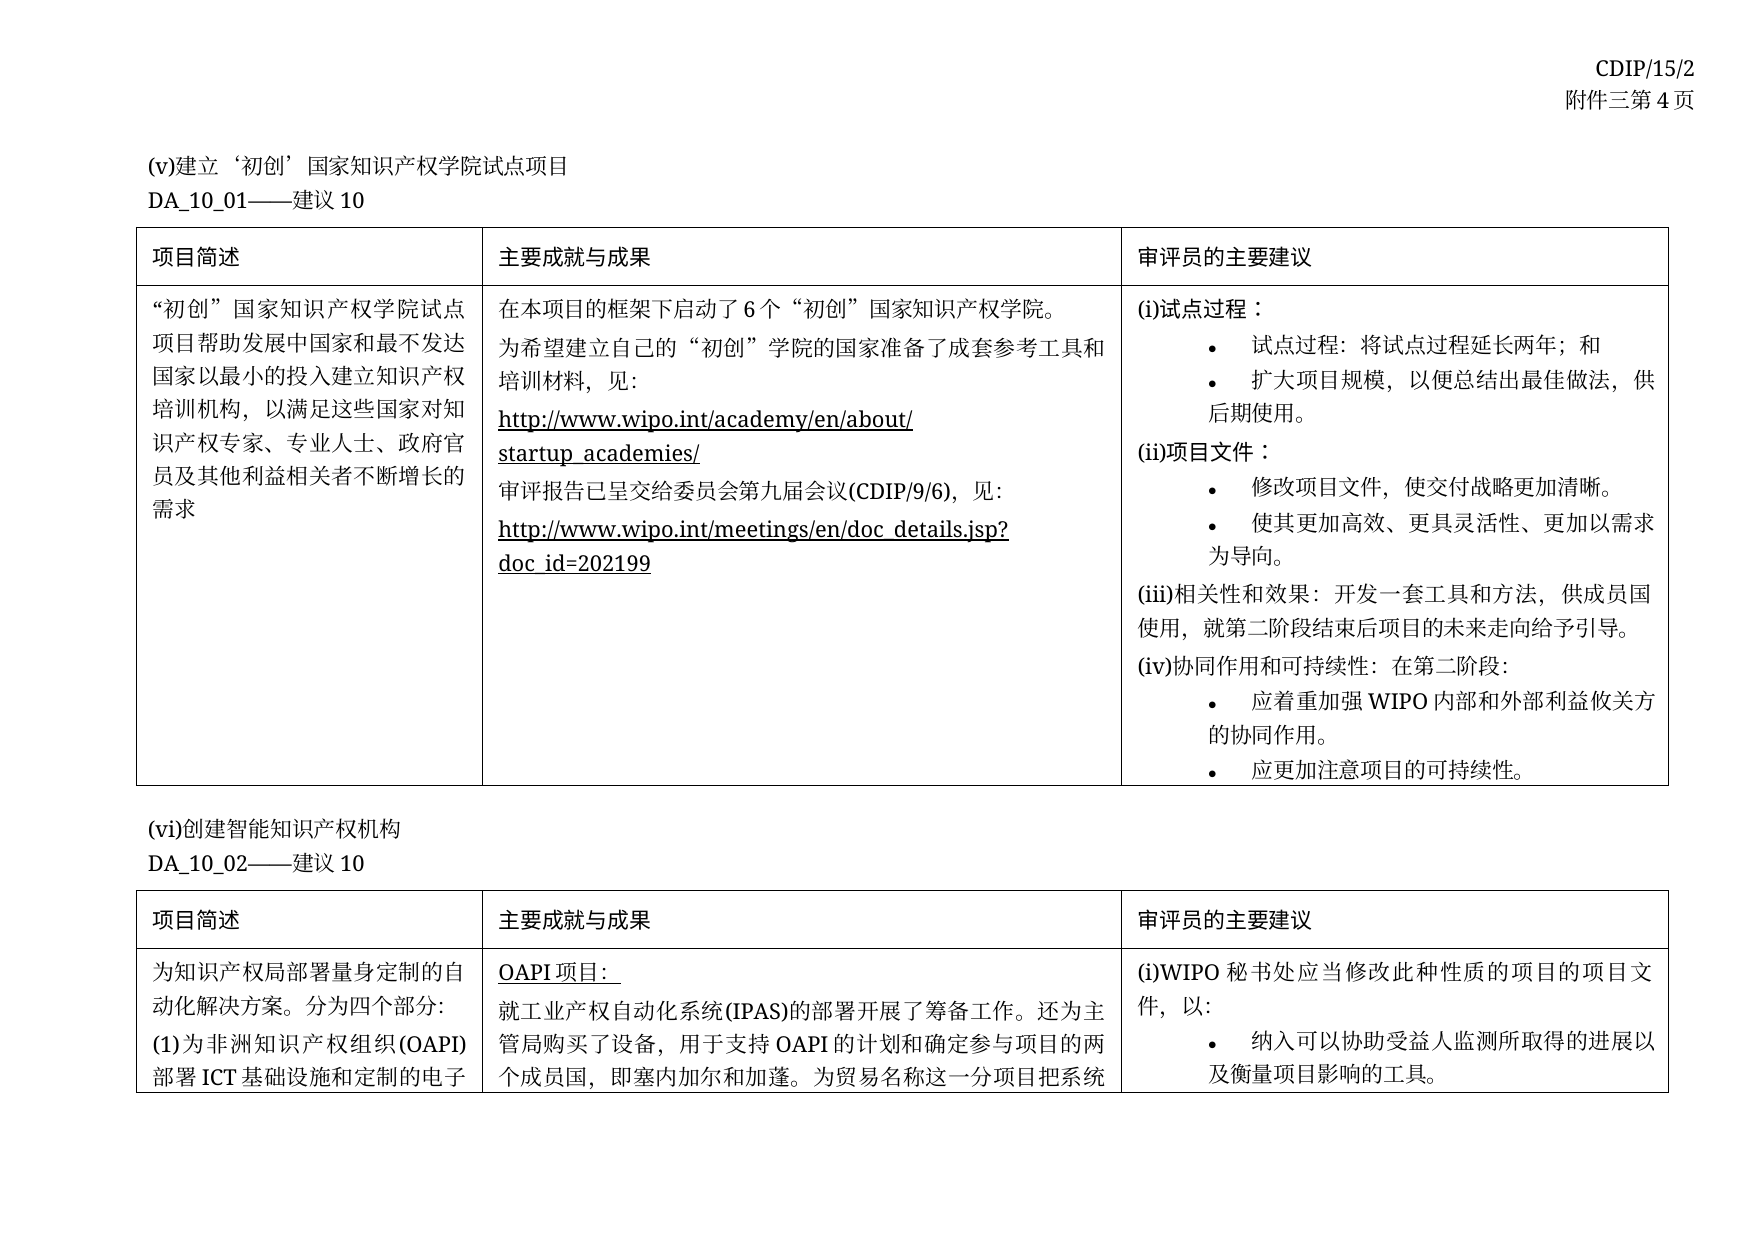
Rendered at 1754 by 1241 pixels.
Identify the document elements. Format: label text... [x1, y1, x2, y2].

table_cell (i)试点过程： 试点过程：将试点过程延长两年；和 扩大项目规模，以便总结出最佳做法，供后期使用。 (ii)项目文件： 修改项目文件，使交付战略更加清晰。 使其更加高效、更具灵活性、更加以需求为导向。 (iii)相关性和效果：开发一套工具和方法，供成员国使用，就第二阶段结束后项目的未来走向给予引导。 (iv)协同作用和可持续性：在第二阶段： 应着重加强WIPO内部和外部利益攸关方的协同作用。 应更加注意项目的可持续性。 [1122, 286, 1668, 785]
list DA_10_02——建议10 [148, 844, 1695, 877]
list (vi)创建智能知识产权机构 [148, 811, 1695, 844]
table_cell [137, 949, 482, 1092]
table_header 主要成就与成果 [483, 891, 1121, 948]
list DA_10_01——建议10 [148, 181, 1695, 214]
table_cell 在本项目的框架下启动了6个“初创”国家知识产权学院。 为希望建立自己的“初创”学院的国家准备了成套参考工具和培训材料，见： http://www.wipo.int/academy/en/about/startup_academies/ 审评报告已呈交给委员会第九届会议(CDIP/9/6)，见： http://www.wipo.int/meetings/en/doc_details.jsp?doc_id=202199 [483, 286, 1121, 785]
table_header 审评员的主要建议 [1122, 891, 1668, 948]
table_cell “初创”国家知识产权学院试点项目帮助发展中国家和最不发达国家以最小的投入建立知识产权培训机构，以满足这些国家对知识产权专家、专业人士、政府官员及其他利益相关者不断增长的需求 [137, 286, 482, 785]
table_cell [1122, 949, 1668, 1092]
table_header 项目简述 [137, 891, 482, 948]
table_header 主要成就与成果 [483, 228, 1121, 284]
table_header 审评员的主要建议 [1122, 228, 1668, 284]
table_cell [483, 949, 1121, 1092]
list (v)建立‘初创’国家知识产权学院试点项目 [148, 148, 1695, 181]
table_header 项目简述 [137, 228, 482, 284]
